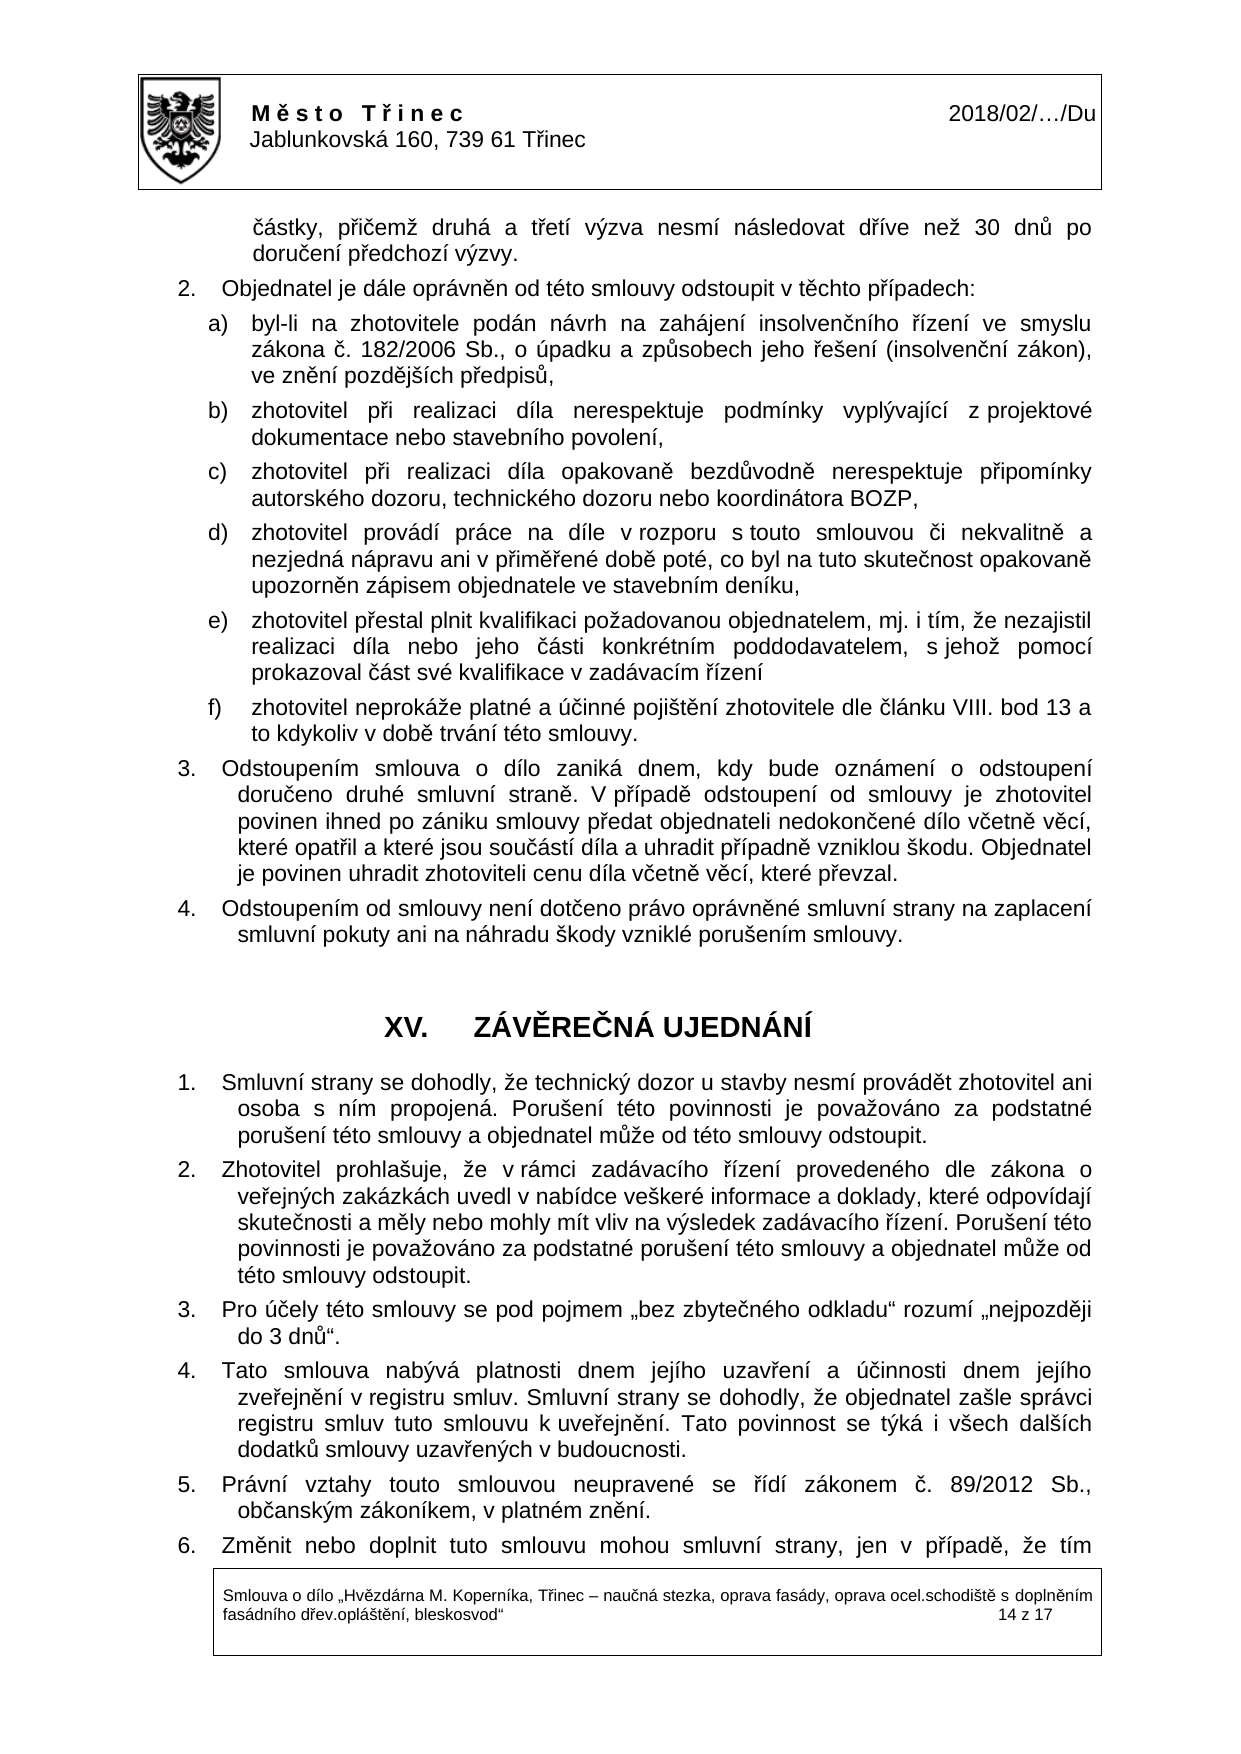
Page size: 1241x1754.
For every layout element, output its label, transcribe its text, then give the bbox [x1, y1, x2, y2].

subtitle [215, 214, 1093, 267]
subtitle 5. Právní vztahy touto smlouvou neupravené se řídí zákonem č. 89/2012 Sb., občanským zákoníkem, v platném znění. [177, 1471, 1093, 1524]
subtitle 4. Tato smlouva nabývá platnosti dnem jejího uzavření a účinnosti dnem jejího zveřejnění v registru smluv. Smluvní strany se dohodly, že objednatel zašle správci registru smluv tuto smlouvu k uveřejnění. Tato povinnost se týká i všech dalších dodatků smlouvy uzavřených v budoucnosti. [177, 1357, 1093, 1463]
subtitle 3. Odstoupením smlouva o dílo zaniká dnem, kdy bude oznámení o odstoupení doručeno druhé smluvní straně. V případě odstoupení od smlouvy je zhotovitel povinen ihned po zániku smlouvy předat objednateli nedokončené dílo včetně věcí, které opatřil a které jsou součástí díla a uhradit případně vzniklou škodu. Objednatel je povinen uhradit zhotoviteli cenu díla včetně věcí, které převzal. [177, 755, 1093, 887]
text a) byl-li na zhotovitele podán návrh na zahájení insolvenčního řízení ve smyslu zákona č. 182/2006 Sb., o úpadku a způsobech jeho řešení (insolvenční zákon), ve znění pozdějších předpisů, [208, 310, 1093, 389]
text e) zhotovitel přestal plnit kvalifikaci požadovanou objednatelem, mj. i tím, že nezajistil realizaci díla nebo jeho části konkrétním poddodavatelem, s jehož pomocí prokazoval část své kvalifikace v zadávacím řízení [208, 607, 1093, 686]
text f) zhotovitel neprokáže platné a účinné pojištění zhotovitele dle článku VIII. bod 13 a to kdykoliv v době trvání této smlouvy. [208, 694, 1093, 747]
subtitle 1. Smluvní strany se dohodly, že technický dozor u stavby nesmí provádět zhotovitel ani osoba s ním propojená. Porušení této povinnosti je považováno za podstatné porušení této smlouvy a objednatel může od této smlouvy odstoupit. [177, 1069, 1093, 1148]
text d) zhotovitel provádí práce na díle v rozporu s touto smlouvou či nekvalitně a nezjedná nápravu ani v přiměřené době poté, co byl na tuto skutečnost opakovaně upozorněn zápisem objednatele ve stavebním deníku, [208, 519, 1093, 598]
subtitle 2. Objednatel je dále oprávněn od této smlouvy odstoupit v těchto případech: [177, 275, 1093, 301]
subtitle 2. Zhotovitel prohlašuje, že v rámci zadávacího řízení provedeného dle zákona o veřejných zakázkách uvedl v nabídce veškeré informace a doklady, které odpovídají skutečnosti a měly nebo mohly mít vliv na výsledek zadávacího řízení. Porušení této povinnosti je považováno za podstatné porušení této smlouvy a objednatel může od této smlouvy odstoupit. [177, 1156, 1093, 1288]
subtitle 4. Odstoupením od smlouvy není dotčeno právo oprávněné smluvní strany na zaplacení smluvní pokuty ani na náhradu škody vzniklé porušením smlouvy. [177, 895, 1093, 948]
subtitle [177, 1532, 1093, 1558]
text b) zhotovitel při realizaci díla nerespektuje podmínky vyplývající z projektové dokumentace nebo stavebního povolení, [208, 397, 1093, 450]
subtitle 3. Pro účely této smlouvy se pod pojmem „bez zbytečného odkladu“ rozumí „nejpozději do 3 dnů“. [177, 1296, 1093, 1349]
subtitle ZÁVĚREČNÁ UJEDNÁNÍ [148, 1010, 1093, 1044]
text c) zhotovitel při realizaci díla opakovaně bezdůvodně nerespektuje připomínky autorského dozoru, technického dozoru nebo koordinátora BOZP, [208, 458, 1093, 511]
